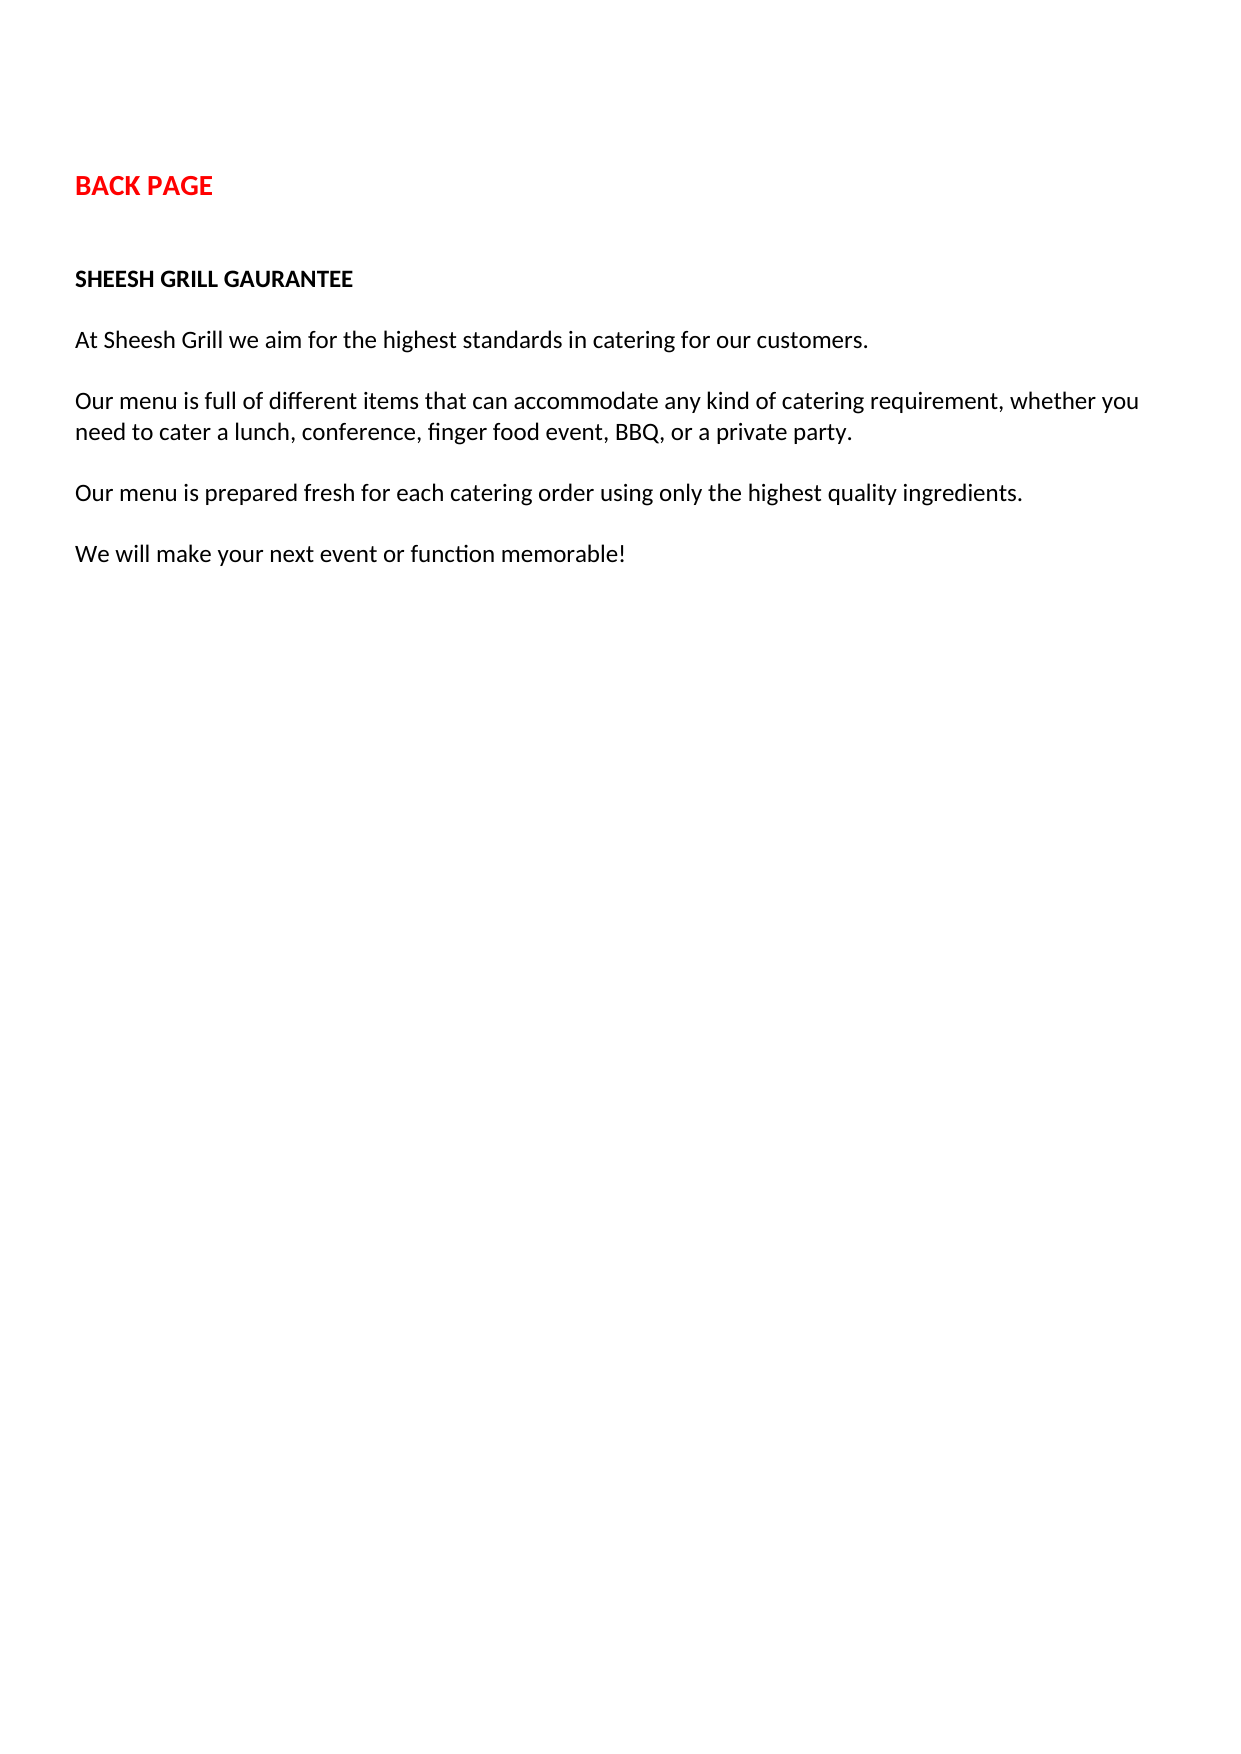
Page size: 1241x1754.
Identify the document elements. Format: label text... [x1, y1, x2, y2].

text Our menu is full of different items that can accommodate any kind of catering requirement, whether you need to cater a lunch, conference, finger food event, BBQ, or a private party. [75, 385, 1165, 446]
text BACK PAGE [75, 167, 1165, 202]
text SHEESH GRILL GAURANTEE [75, 263, 1165, 294]
text We will make your next event or function memorable! [75, 538, 1165, 568]
text At Sheesh Grill we aim for the highest standards in catering for our customers. [75, 324, 1165, 355]
text Our menu is prepared fresh for each catering order using only the highest quality ingredients. [75, 477, 1165, 507]
